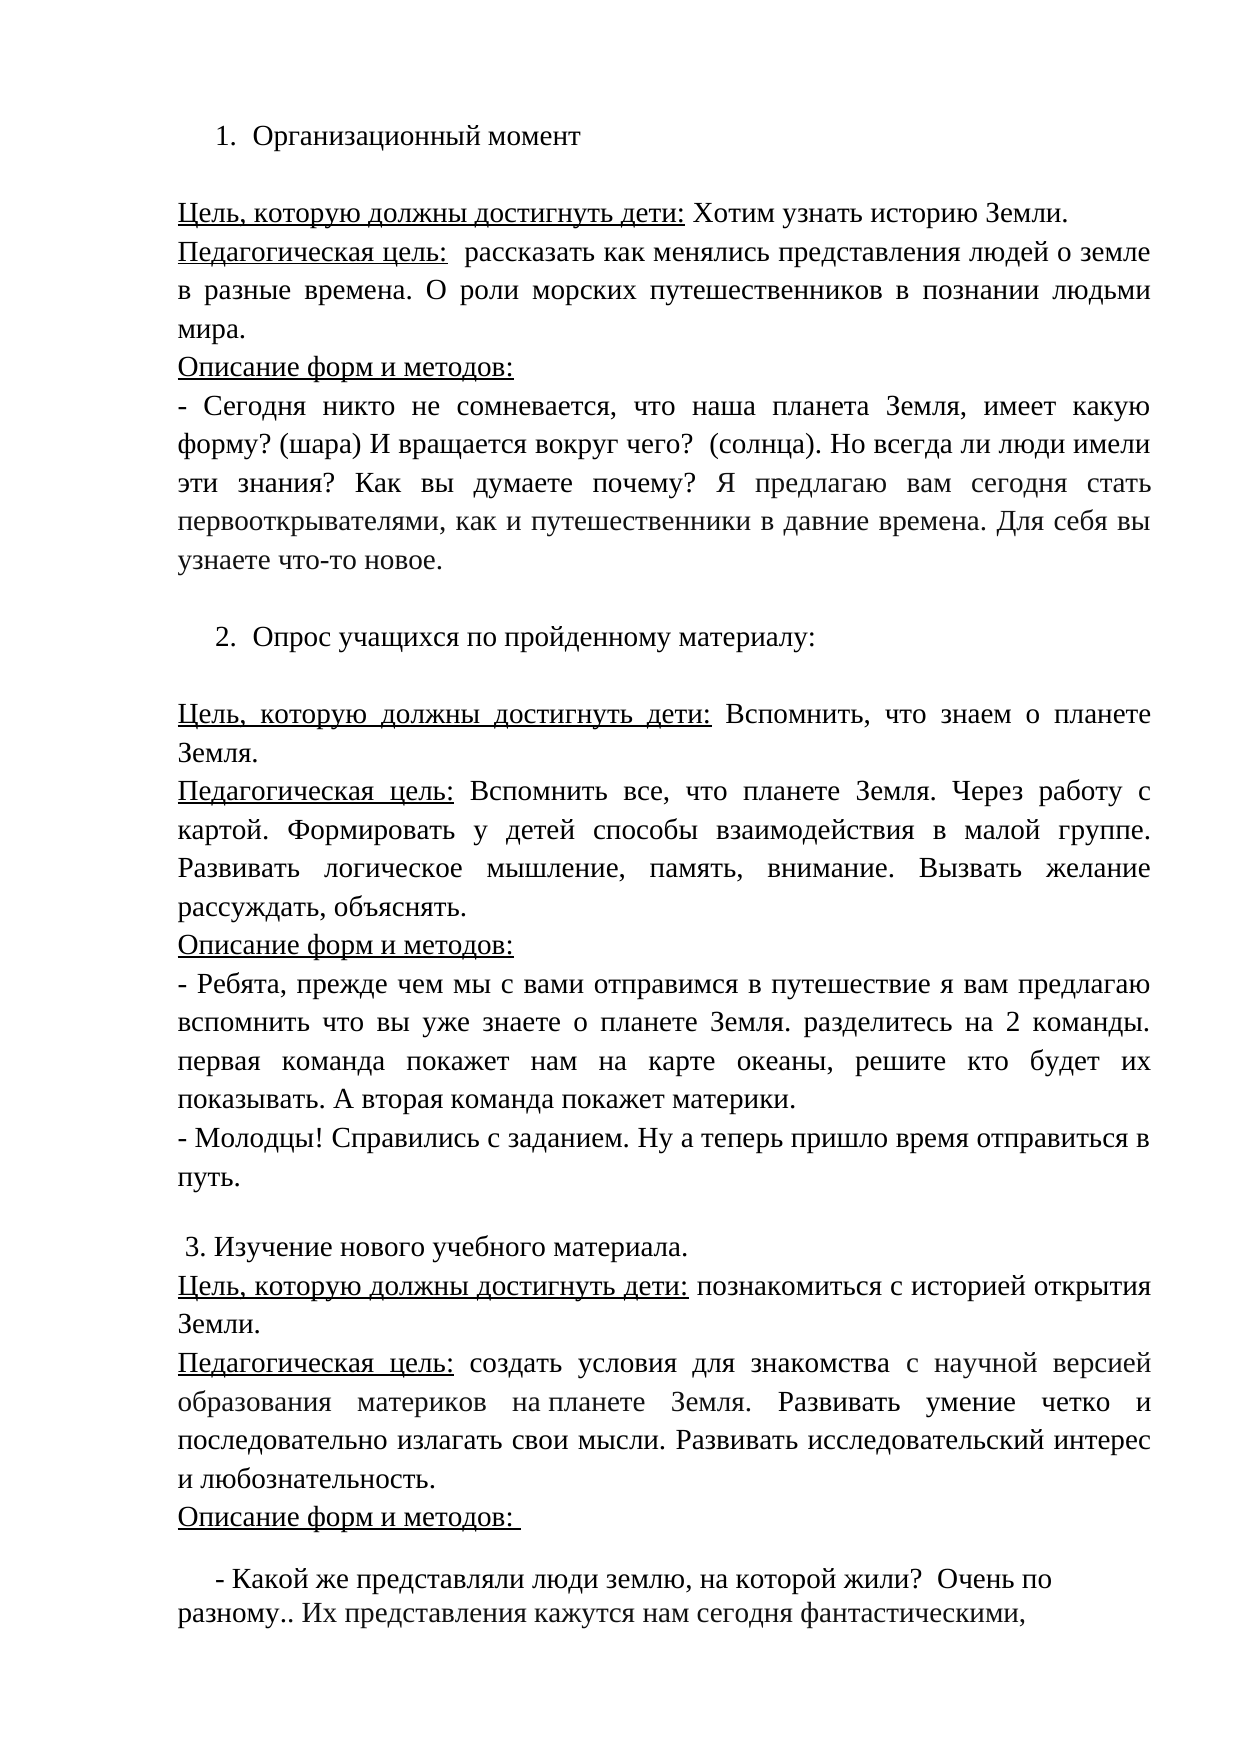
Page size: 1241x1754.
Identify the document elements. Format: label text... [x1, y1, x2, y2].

list Организационный момент [215, 118, 1152, 152]
text Педагогическая цель: создать условия для знакомства с научной версией образования материков на планете Земля. Развивать умение четко и последовательно излагать свои мысли. Развивать исследовательский интерес и любознательность. [177, 1345, 1152, 1494]
list Опрос учащихся по пройденному материалу: [215, 619, 1152, 653]
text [177, 1561, 1152, 1628]
text Описание форм и методов: [177, 349, 1152, 383]
text Педагогическая цель: рассказать как менялись представления людей о земле в разные времена. О роли морских путешественников в познании людьми мира. [177, 234, 1152, 344]
text Описание форм и методов: [177, 927, 1152, 961]
text - Молодцы! Справились с заданием. Ну а теперь пришло время отправиться в путь. [177, 1120, 1152, 1192]
text Педагогическая цель: Вспомнить все, что планете Земля. Через работу с картой. Формировать у детей способы взаимодействия в малой группе. Развивать логическое мышление, память, внимание. Вызвать желание рассуждать, объяснять. [177, 773, 1152, 922]
text - Сегодня никто не сомневается, что наша планета Земля, имеет какую форму? (шара) И вращается вокруг чего? (солнца). Но всегда ли люди имели эти знания? Как вы думаете почему? Я предлагаю вам сегодня стать первооткрывателями, как и путешественники в давние времена. Для себя вы узнаете что-то новое. [177, 537, 1152, 576]
text Цель, которую должны достигнуть дети: Хотим узнать историю Земли. [177, 195, 1152, 229]
text 3. Изучение нового учебного материала. [177, 1229, 1152, 1263]
text Цель, которую должны достигнуть дети: познакомиться с историей открытия Земли. [177, 1268, 1152, 1340]
text - Ребята, прежде чем мы с вами отправимся в путешествие я вам предлагаю вспомнить что вы уже знаете о планете Земля. разделитесь на 2 команды. первая команда покажет нам на карте океаны, решите кто будет их показывать. А вторая команда покажет материки. [177, 966, 1152, 1115]
text Описание форм и методов: [177, 1499, 1152, 1533]
text Цель, которую должны достигнуть дети: Вспомнить, что знаем о планете Земля. [177, 696, 1152, 768]
text - Сегодня никто не сомневается, что наша планета Земля, имеет какую форму? (шара) И вращается вокруг чего? (солнца). Но всегда ли люди имели эти знания? Как вы думаете почему? Я предлагаю вам сегодня стать первооткрывателями, как и путешественники в давние времена. Для себя вы узнаете что-то новое. [177, 388, 1152, 504]
